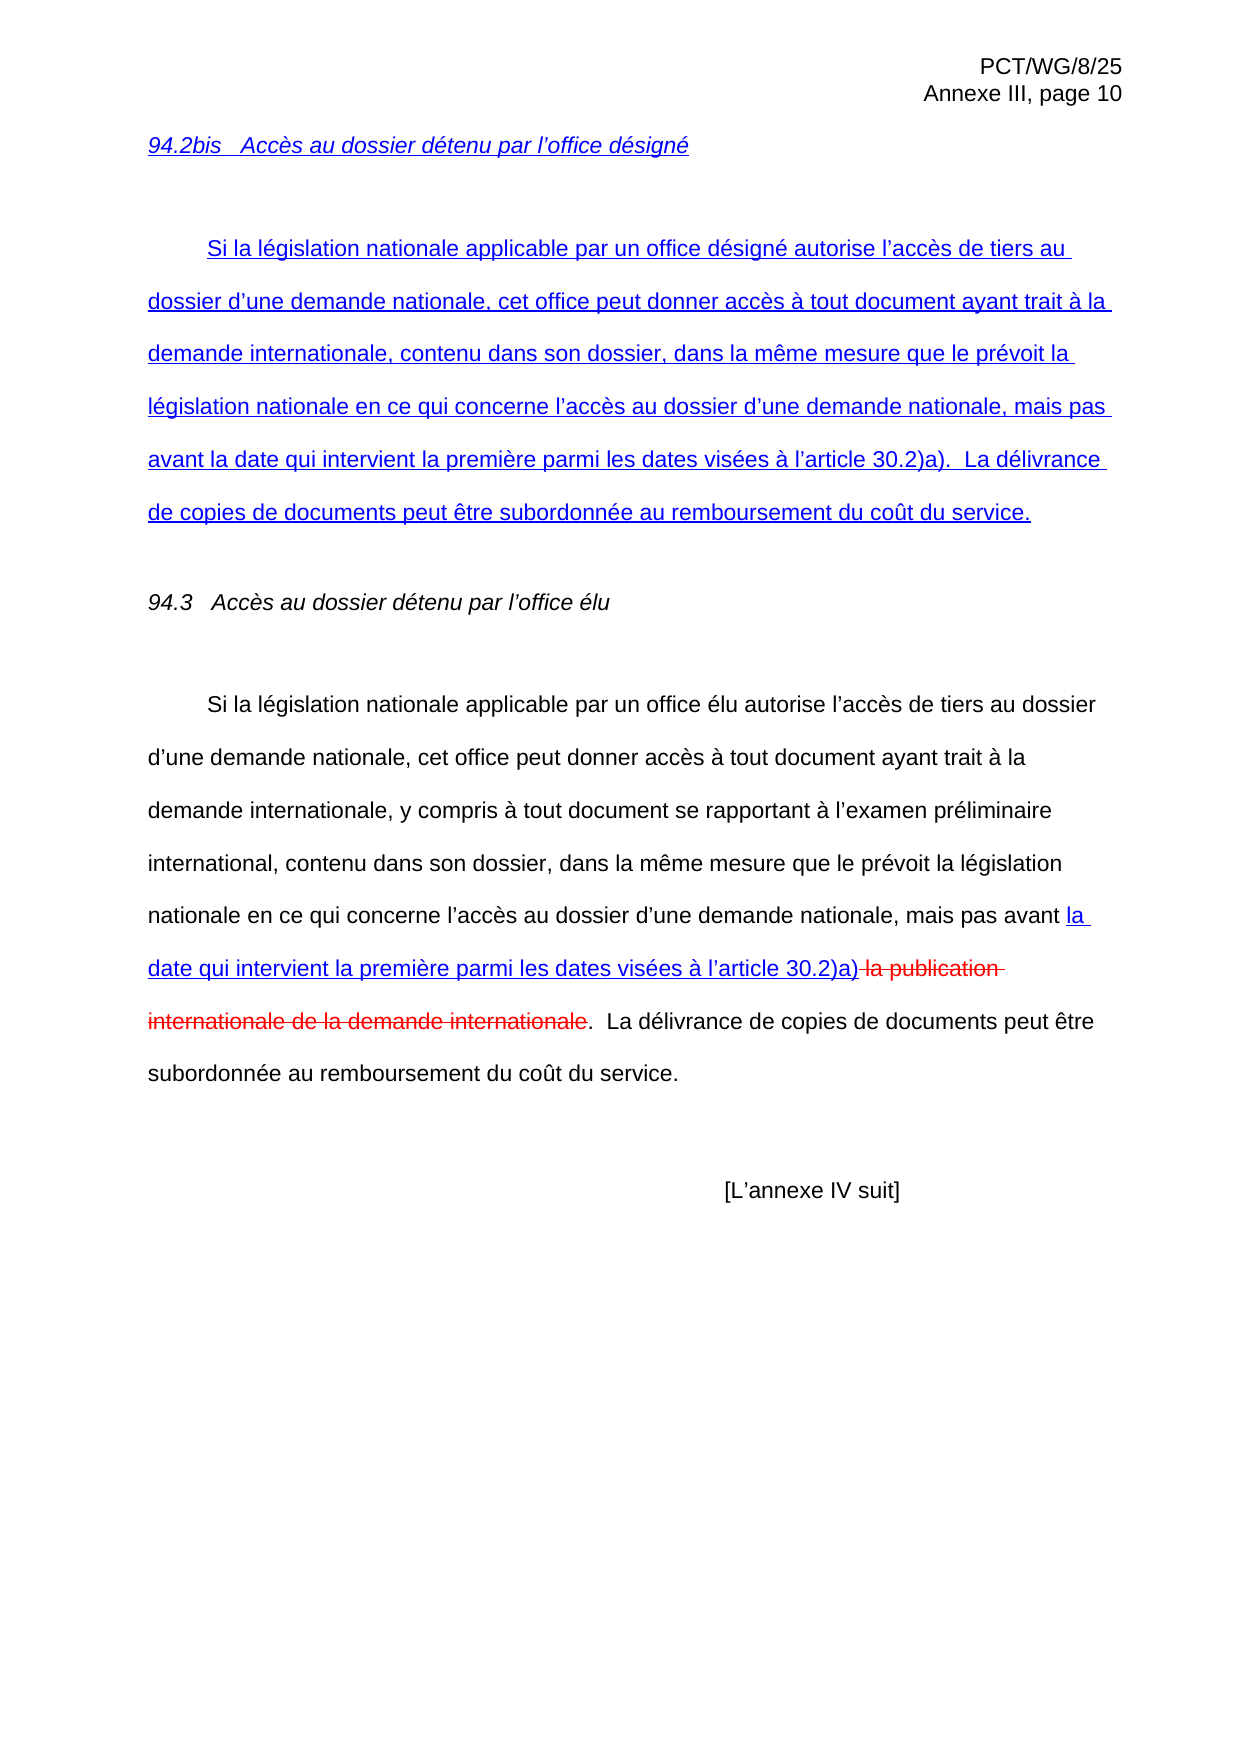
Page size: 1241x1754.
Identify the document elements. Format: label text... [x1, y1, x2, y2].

text [L’annexe IV suit] [724, 1177, 1122, 1203]
text 94.2bis Accès au dossier détenu par l’office désigné [148, 132, 1122, 158]
text 94.3 Accès au dossier détenu par l’office élu [148, 589, 1122, 615]
text Si la législation nationale applicable par un office désigné autorise l’accès de tiers au dossier d’une demande nationale, cet office peut donner accès à tout document ayant trait à la demande internationale, contenu dans son dossier, dans la même mesure que le prévoit la législation nationale en ce qui concerne l’accès au dossier d’une demande nationale, mais pas avant la date qui intervient la première parmi les dates visées à l’article 30.2)a). La délivrance de copies de documents peut être subordonnée au remboursement du coût du service. [148, 235, 1122, 525]
text Si la législation nationale applicable par un office élu autorise l’accès de tiers au dossier d’une demande nationale, cet office peut donner accès à tout document ayant trait à la demande internationale, y compris à tout document se rapportant à l’examen préliminaire international, contenu dans son dossier, dans la même mesure que le prévoit la législation nationale en ce qui concerne l’accès au dossier d’une demande nationale, mais pas avant la date qui intervient la première parmi les dates visées à l’article 30.2)a) la publication internationale de la demande internationale. La délivrance de copies de documents peut être subordonnée au remboursement du coût du service. [148, 691, 1122, 1087]
